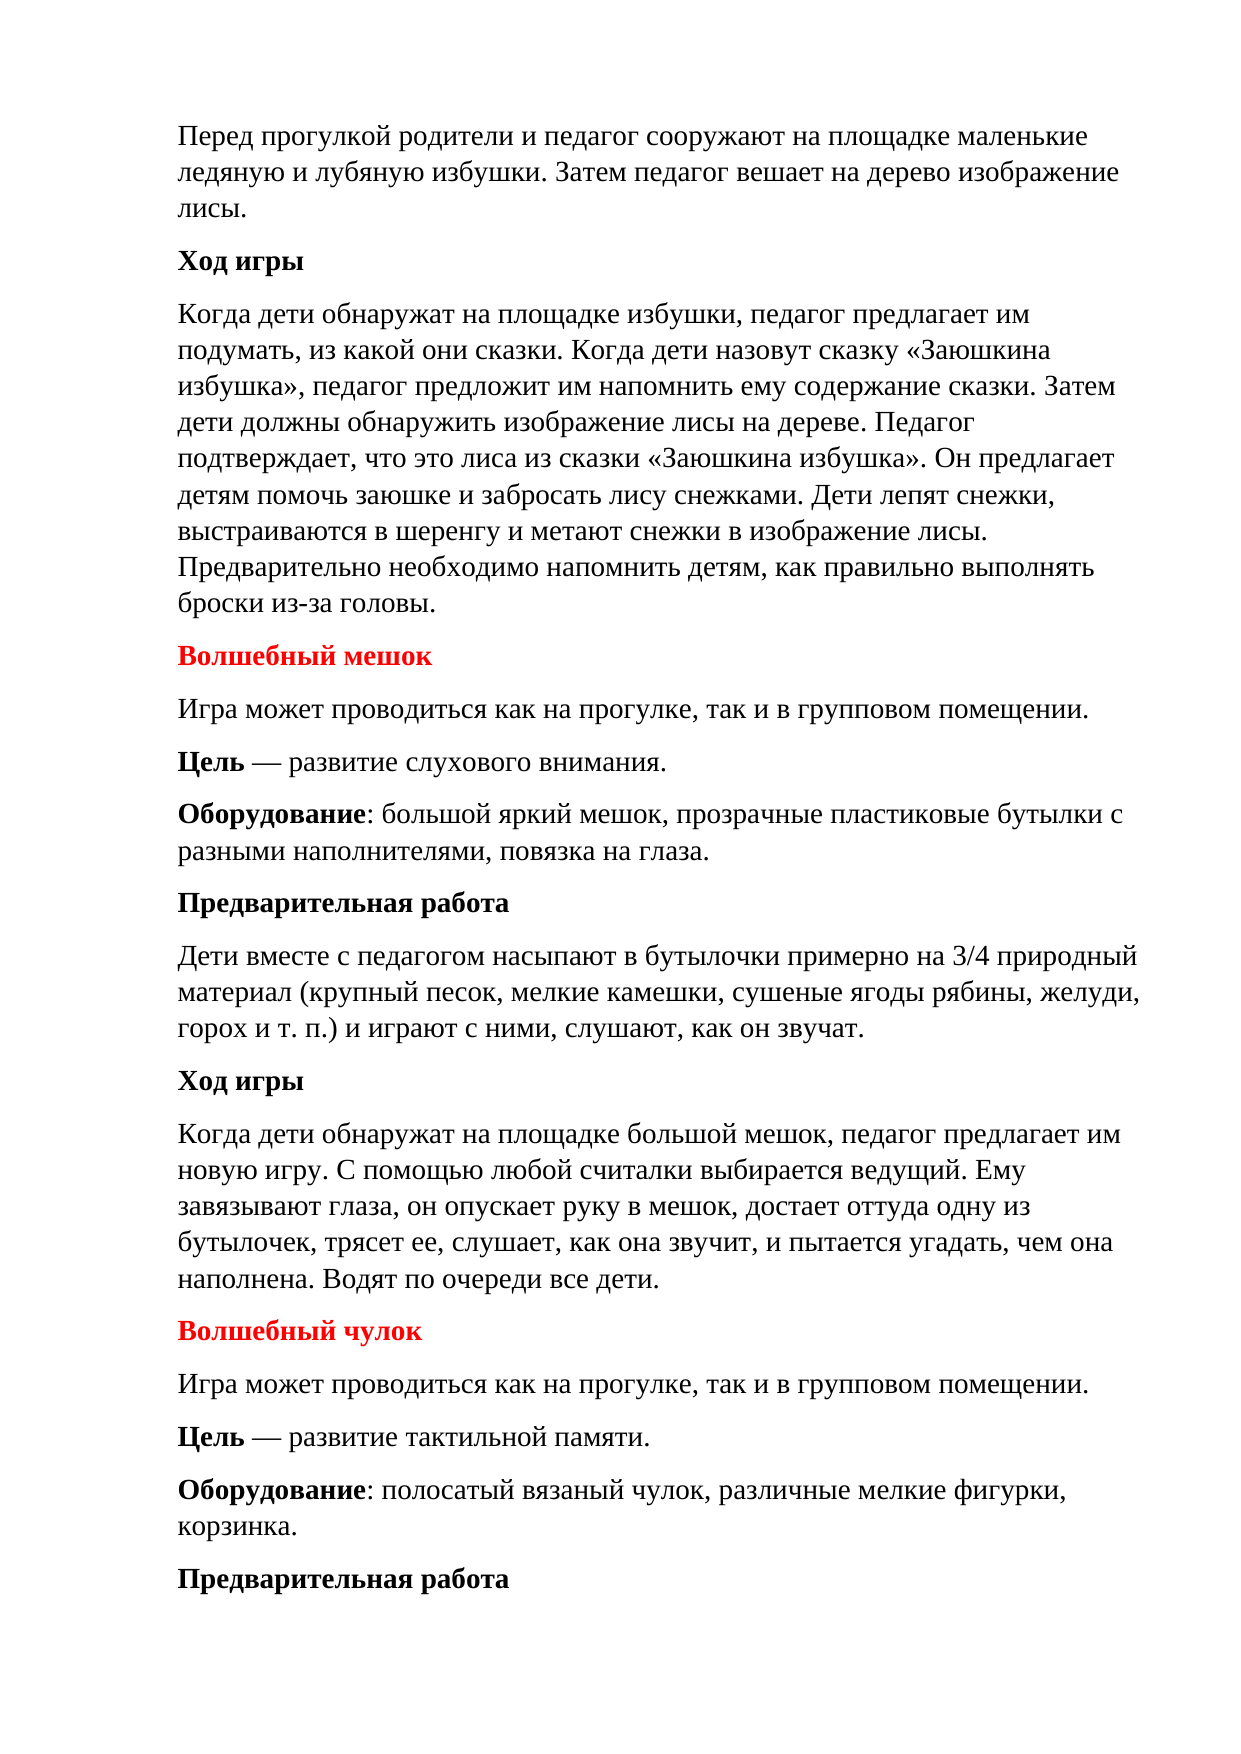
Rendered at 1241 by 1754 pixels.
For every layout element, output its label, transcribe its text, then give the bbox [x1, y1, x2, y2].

text Предварительная работа [177, 1561, 1152, 1594]
text Когда дети обнаружат на площадке избушки, педагог предлагает им подумать, из какой они сказки. Когда дети назовут сказку «Заюшкина избушка», педагог предложит им напомнить ему содержание сказки. Затем дети должны обнаружить изображение лисы на дереве. Педагог подтверждает, что это лиса из сказки «Заюшкина избушка». Он предлагает детям помочь заюшке и забросать лису снежками. Дети лепят снежки, выстраиваются в шеренгу и метают снежки в изображение лисы. Предварительно необходимо напомнить детям, как правильно выполнять броски из-за головы. [177, 296, 1152, 619]
text Оборудование: полосатый вязаный чулок, различные мелкие фигурки, корзинка. [177, 1472, 1152, 1542]
text Когда дети обнаружат на площадке большой мешок, педагог предлагает им новую игру. С помощью любой считалки выбирается ведущий. Ему завязывают глаза, он опускает руку в мешок, достает оттуда одну из бутылочек, трясет ее, слушает, как она звучит, и пытается угадать, чем она наполнена. Водят по очереди все дети. [177, 1116, 1152, 1294]
text Цель — развитие слухового внимания. [177, 744, 1152, 777]
text Ход игры [177, 243, 1152, 277]
text Ход игры [177, 1063, 1152, 1097]
text Оборудование: большой яркий мешок, прозрачные пластиковые бутылки с разными наполнителями, повязка на глаза. [177, 796, 1152, 866]
text Цель — развитие тактильной памяти. [177, 1419, 1152, 1453]
text Предварительная работа [177, 885, 1152, 919]
text Игра может проводиться как на прогулке, так и в групповом помещении. [177, 691, 1152, 724]
text Волшебный мешок [177, 638, 1152, 672]
text Перед прогулкой родители и педагог сооружают на площадке маленькие ледяную и лубяную избушки. Затем педагог вешает на дерево изображение лисы. [177, 118, 1152, 224]
text Дети вместе с педагогом насыпают в бутылочки примерно на 3/4 природный материал (крупный песок, мелкие камешки, сушеные ягоды рябины, желуди, горох и т. п.) и играют с ними, слушают, как он звучат. [177, 938, 1152, 1044]
text Волшебный чулок [177, 1313, 1152, 1347]
text Игра может проводиться как на прогулке, так и в групповом помещении. [177, 1366, 1152, 1400]
